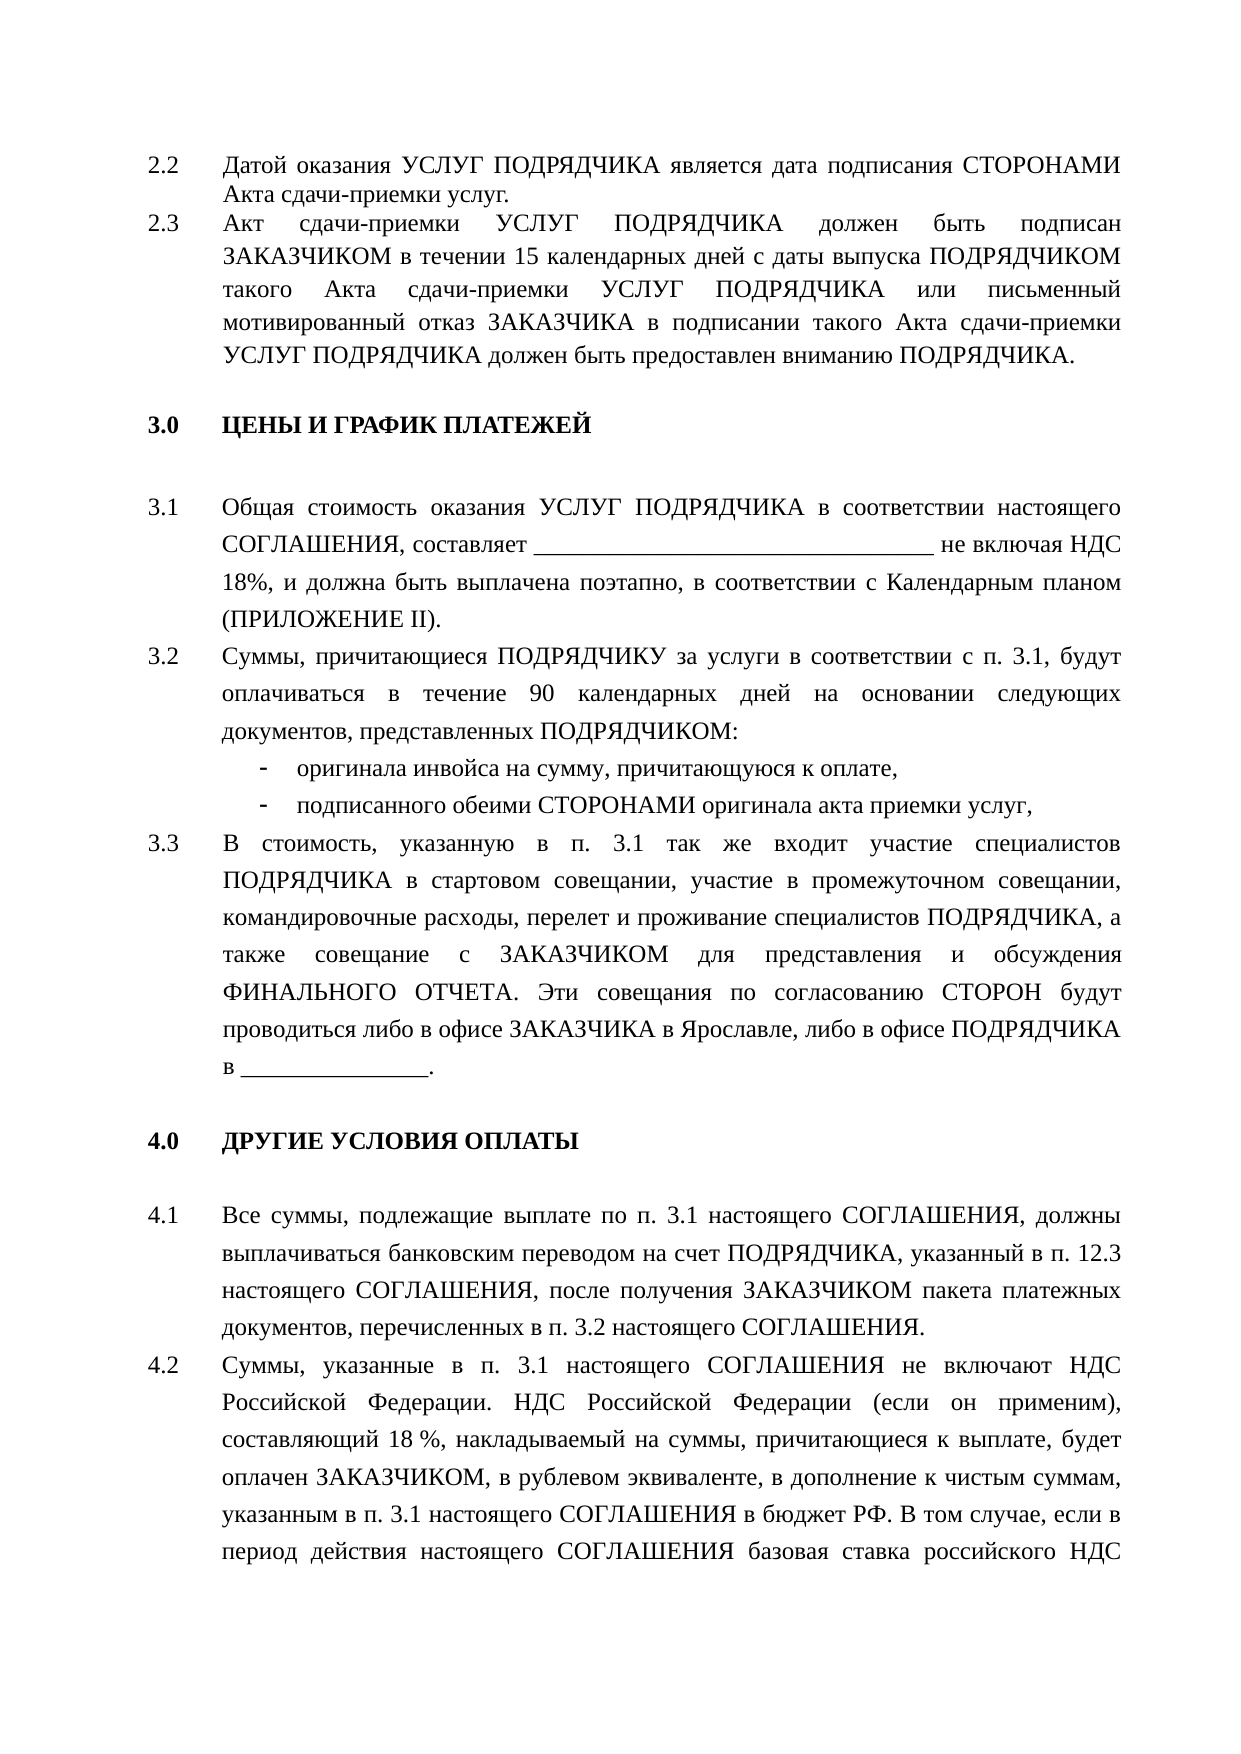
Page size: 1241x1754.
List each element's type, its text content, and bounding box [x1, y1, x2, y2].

list Все суммы, подлежащие выплате по п. 3.1 настоящего СОГЛАШЕНИЯ, должны выплачиваться банковским переводом на счет ПОДРЯДЧИКА, указанный в п. 12.3 настоящего СОГЛАШЕНИЯ, после получения ЗАКАЗЧИКОМ пакета платежных документов, перечисленных в п. 3.2 настоящего СОГЛАШЕНИЯ. [148, 1201, 1122, 1341]
list подписанного обеими СТОРОНАМИ оригинала акта приемки услуг, [259, 790, 1122, 819]
list оригинала инвойса на сумму, причитающуюся к оплате, [259, 753, 1122, 782]
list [148, 1350, 1122, 1565]
list Общая стоимость оказания УСЛУГ ПОДРЯДЧИКА в соответствии настоящего СОГЛАШЕНИЯ, составляет ________________________________ не включая НДС 18%, и должна быть выплачена поэтапно, в соответствии с Календарным планом (ПРИЛОЖЕНИЕ II). [148, 492, 1122, 633]
subtitle ЦЕНЫ И ГРАФИК ПЛАТЕЖЕЙ [148, 411, 1122, 439]
list В стоимость, указанную в п. 3.1 так же входит участие специалистов ПОДРЯДЧИКА в стартовом совещании, участие в промежуточном совещании, командировочные расходы, перелет и проживание специалистов ПОДРЯДЧИКА, а также совещание с ЗАКАЗЧИКОМ для представления и обсуждения ФИНАЛЬНОГО ОТЧЕТА. Эти совещания по согласованию СТОРОН будут проводиться либо в офисе ЗАКАЗЧИКА в Ярославле, либо в офисе ПОДРЯДЧИКА в _______________. [148, 828, 1122, 1080]
subtitle ДРУГИЕ УСЛОВИЯ ОПЛАТЫ [148, 1126, 1122, 1155]
list Акт сдачи-приемки УСЛУГ ПОДРЯДЧИКА должен быть подписан ЗАКАЗЧИКОМ в течении 15 календарных дней с даты выпуска ПОДРЯДЧИКОМ такого Акта сдачи-приемки УСЛУГ ПОДРЯДЧИКА или письменный мотивированный отказ ЗАКАЗЧИКА в подписании такого Акта сдачи-приемки УСЛУГ ПОДРЯДЧИКА должен быть предоставлен вниманию ПОДРЯДЧИКА. [148, 208, 1122, 369]
list Датой оказания УСЛУГ ПОДРЯДЧИКА является дата подписания СТОРОНАМИ Акта сдачи-приемки услуг. [148, 151, 1122, 208]
list Суммы, причитающиеся ПОДРЯДЧИКУ за услуги в соответствии с п. 3.1, будут оплачиваться в течение 90 календарных дней на основании следующих документов, представленных ПОДРЯДЧИКОМ: [148, 641, 1122, 744]
